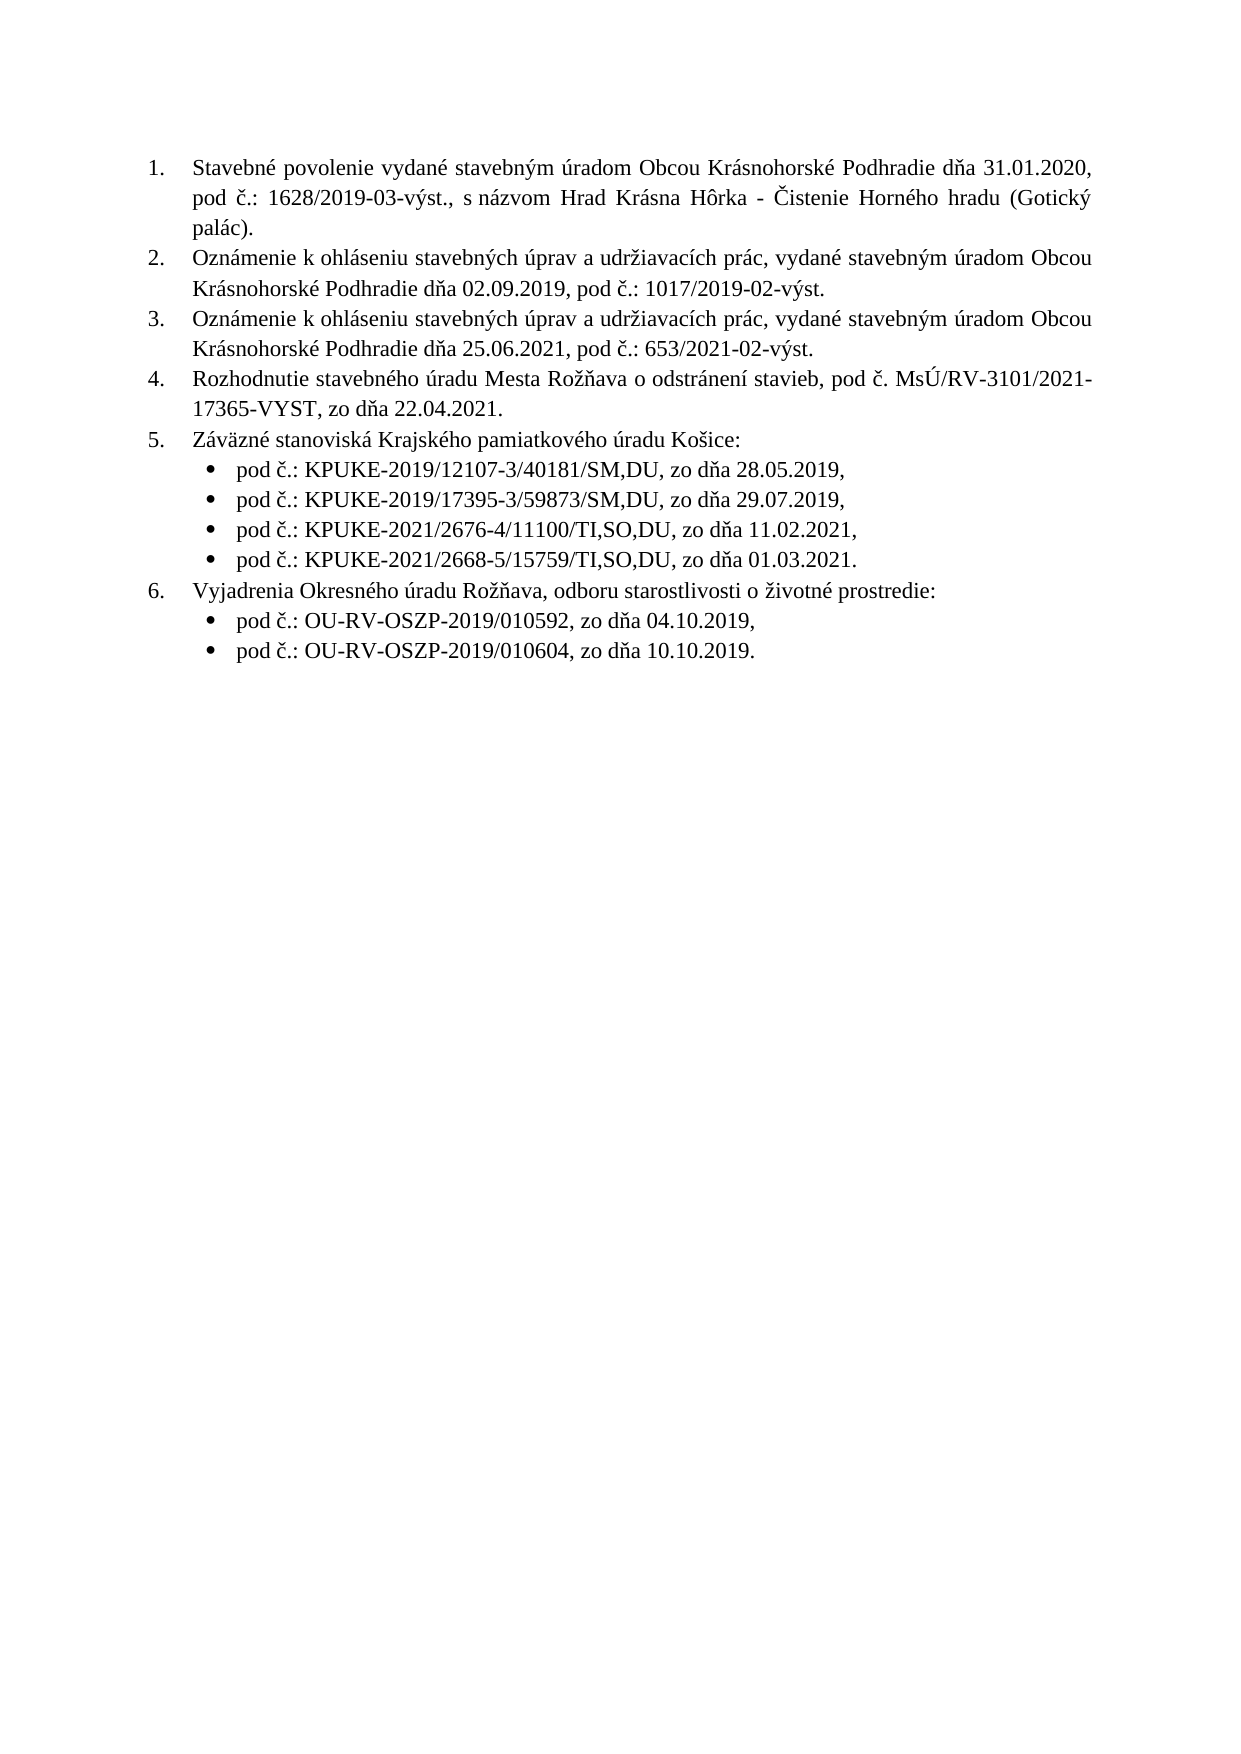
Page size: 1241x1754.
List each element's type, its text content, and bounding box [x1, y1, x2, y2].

list Oznámenie k ohláseniu stavebných úprav a udržiavacích prác, vydané stavebným úradom Obcou Krásnohorské Podhradie dňa 02.09.2019, pod č.: 1017/2019-02-výst. [148, 244, 1093, 301]
list pod č.: OU-RV-OSZP-2019/010604, zo dňa 10.10.2019. [207, 637, 1093, 663]
list Stavebné povolenie vydané stavebným úradom Obcou Krásnohorské Podhradie dňa 31.01.2020, pod č.: 1628/2019-03-výst., s názvom Hrad Krásna Hôrka - Čistenie Horného hradu (Gotický palác). [148, 154, 1093, 241]
list pod č.: KPUKE-2019/17395-3/59873/SM,DU, zo dňa 29.07.2019, [207, 486, 1093, 512]
list pod č.: KPUKE-2021/2668-5/15759/TI,SO,DU, zo dňa 01.03.2021. [207, 547, 1093, 573]
list pod č.: KPUKE-2019/12107-3/40181/SM,DU, zo dňa 28.05.2019, [207, 456, 1093, 482]
list Oznámenie k ohláseniu stavebných úprav a udržiavacích prác, vydané stavebným úradom Obcou Krásnohorské Podhradie dňa 25.06.2021, pod č.: 653/2021-02-výst. [148, 305, 1093, 361]
list Vyjadrenia Okresného úradu Rožňava, odboru starostlivosti o životné prostredie: [148, 577, 1093, 603]
list Rozhodnutie stavebného úradu Mesta Rožňava o odstránení stavieb, pod č. MsÚ/RV-3101/2021-17365-VYST, zo dňa 22.04.2021. [148, 365, 1093, 422]
list Záväzné stanoviská Krajského pamiatkového úradu Košice: [148, 426, 1093, 452]
list pod č.: OU-RV-OSZP-2019/010592, zo dňa 04.10.2019, [207, 607, 1093, 633]
list pod č.: KPUKE-2021/2676-4/11100/TI,SO,DU, zo dňa 11.02.2021, [207, 516, 1093, 543]
